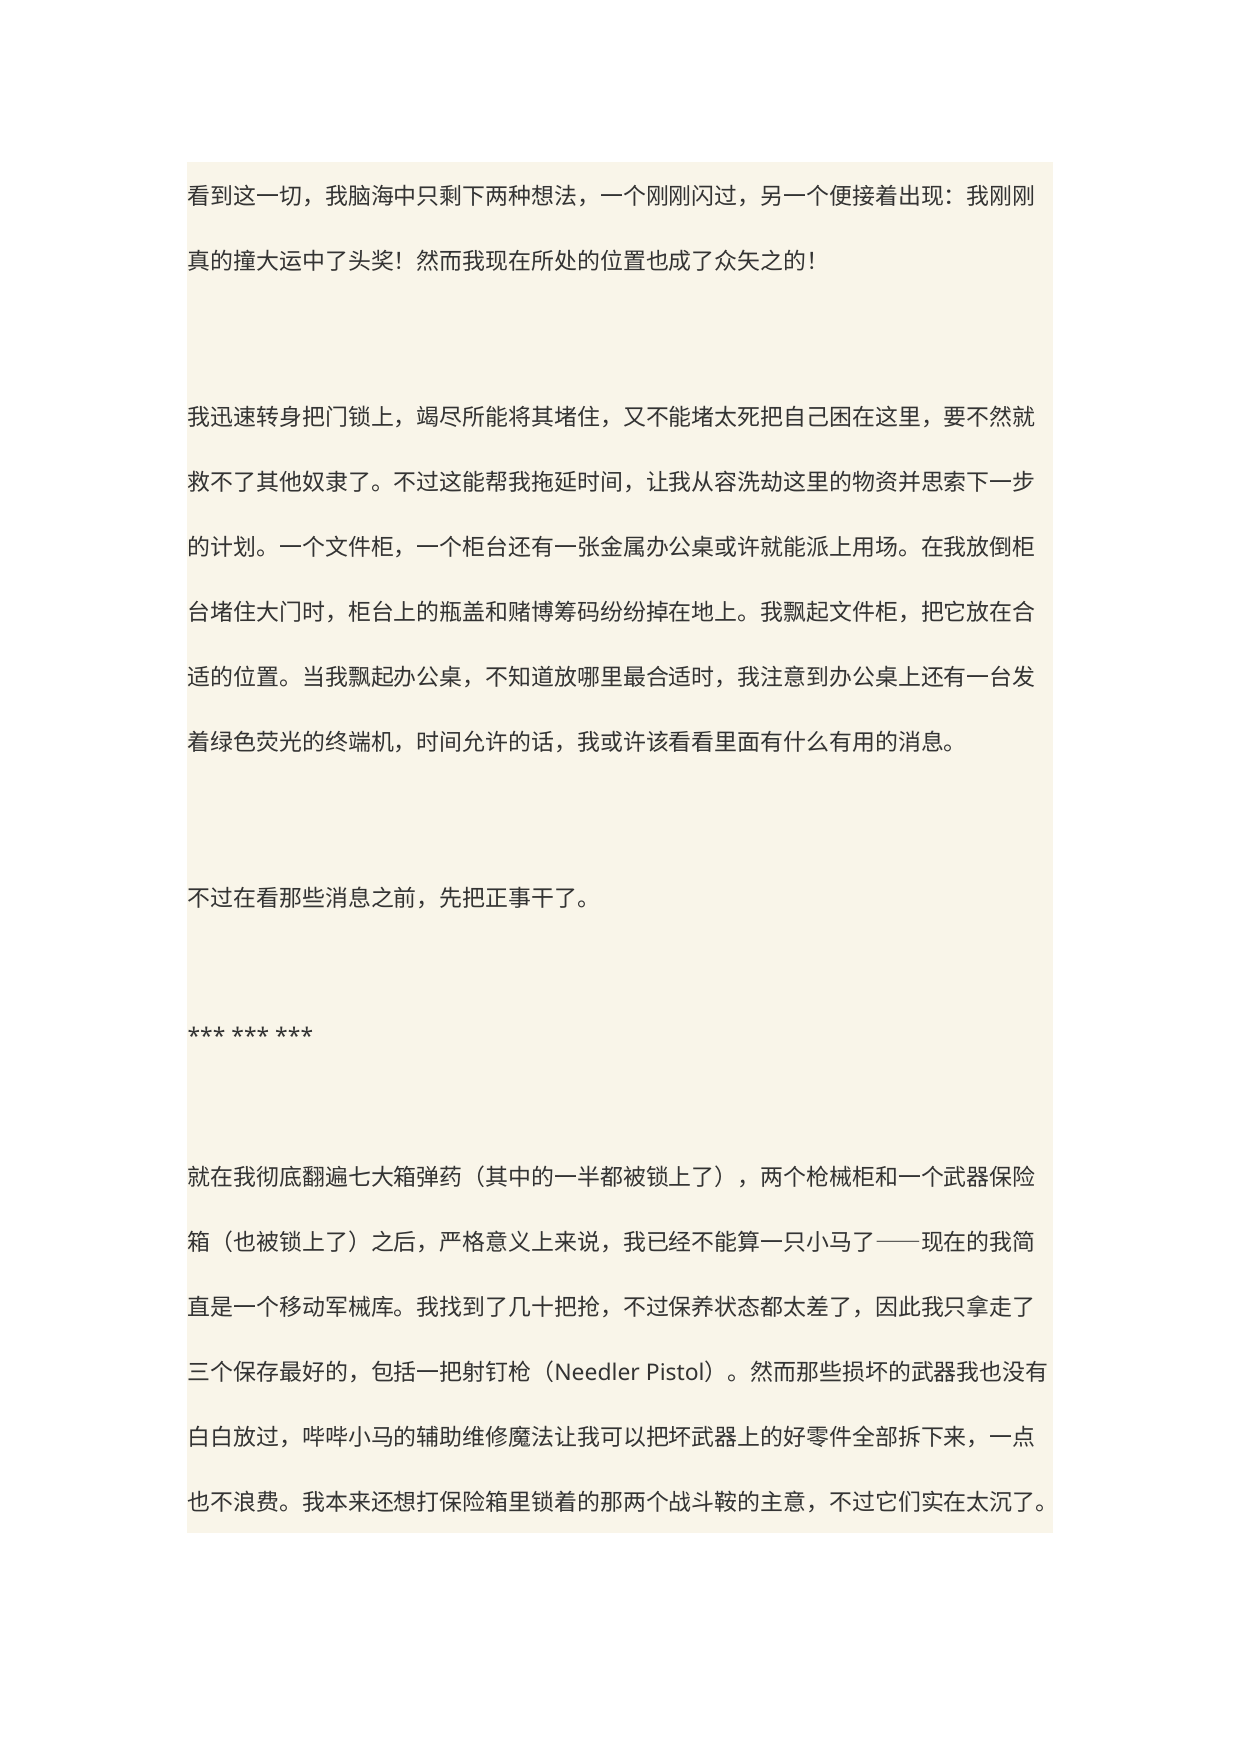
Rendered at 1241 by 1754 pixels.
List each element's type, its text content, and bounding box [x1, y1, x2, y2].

text *** *** *** [187, 1019, 1053, 1052]
text 不过在看那些消息之前，先把正事干了。 [187, 864, 1053, 929]
text 就在我彻底翻遍七大箱弹药（其中的一半都被锁上了），两个枪械柜和一个武器保险箱（也被锁上了）之后，严格意义上来说，我已经不能算一只小马了——现在的我简直是一个移动军械库。我找到了几十把抢，不过保养状态都太差了，因此我只拿走了三个保存最好的，包括一把射钉枪（Needler Pistol）。然而那些损坏的武器我也没有白白放过，哔哔小马的辅助维修魔法让我可以把坏武器上的好零件全部拆下来，一点也不浪费。我本来还想打保险箱里锁着的那两个战斗鞍的主意，不过它们实在太沉了。 [187, 1143, 1053, 1533]
text 我迅速转身把门锁上，竭尽所能将其堵住，又不能堵太死把自己困在这里，要不然就救不了其他奴隶了。不过这能帮我拖延时间，让我从容洗劫这里的物资并思索下一步的计划。一个文件柜，一个柜台还有一张金属办公桌或许就能派上用场。在我放倒柜台堵住大门时，柜台上的瓶盖和赌博筹码纷纷掉在地上。我飘起文件柜，把它放在合适的位置。当我飘起办公桌，不知道放哪里最合适时，我注意到办公桌上还有一台发着绿色荧光的终端机，时间允许的话，我或许该看看里面有什么有用的消息。 [187, 383, 1053, 773]
text 看到这一切，我脑海中只剩下两种想法，一个刚刚闪过，另一个便接着出现：我刚刚真的撞大运中了头奖！然而我现在所处的位置也成了众矢之的！ [187, 162, 1053, 292]
